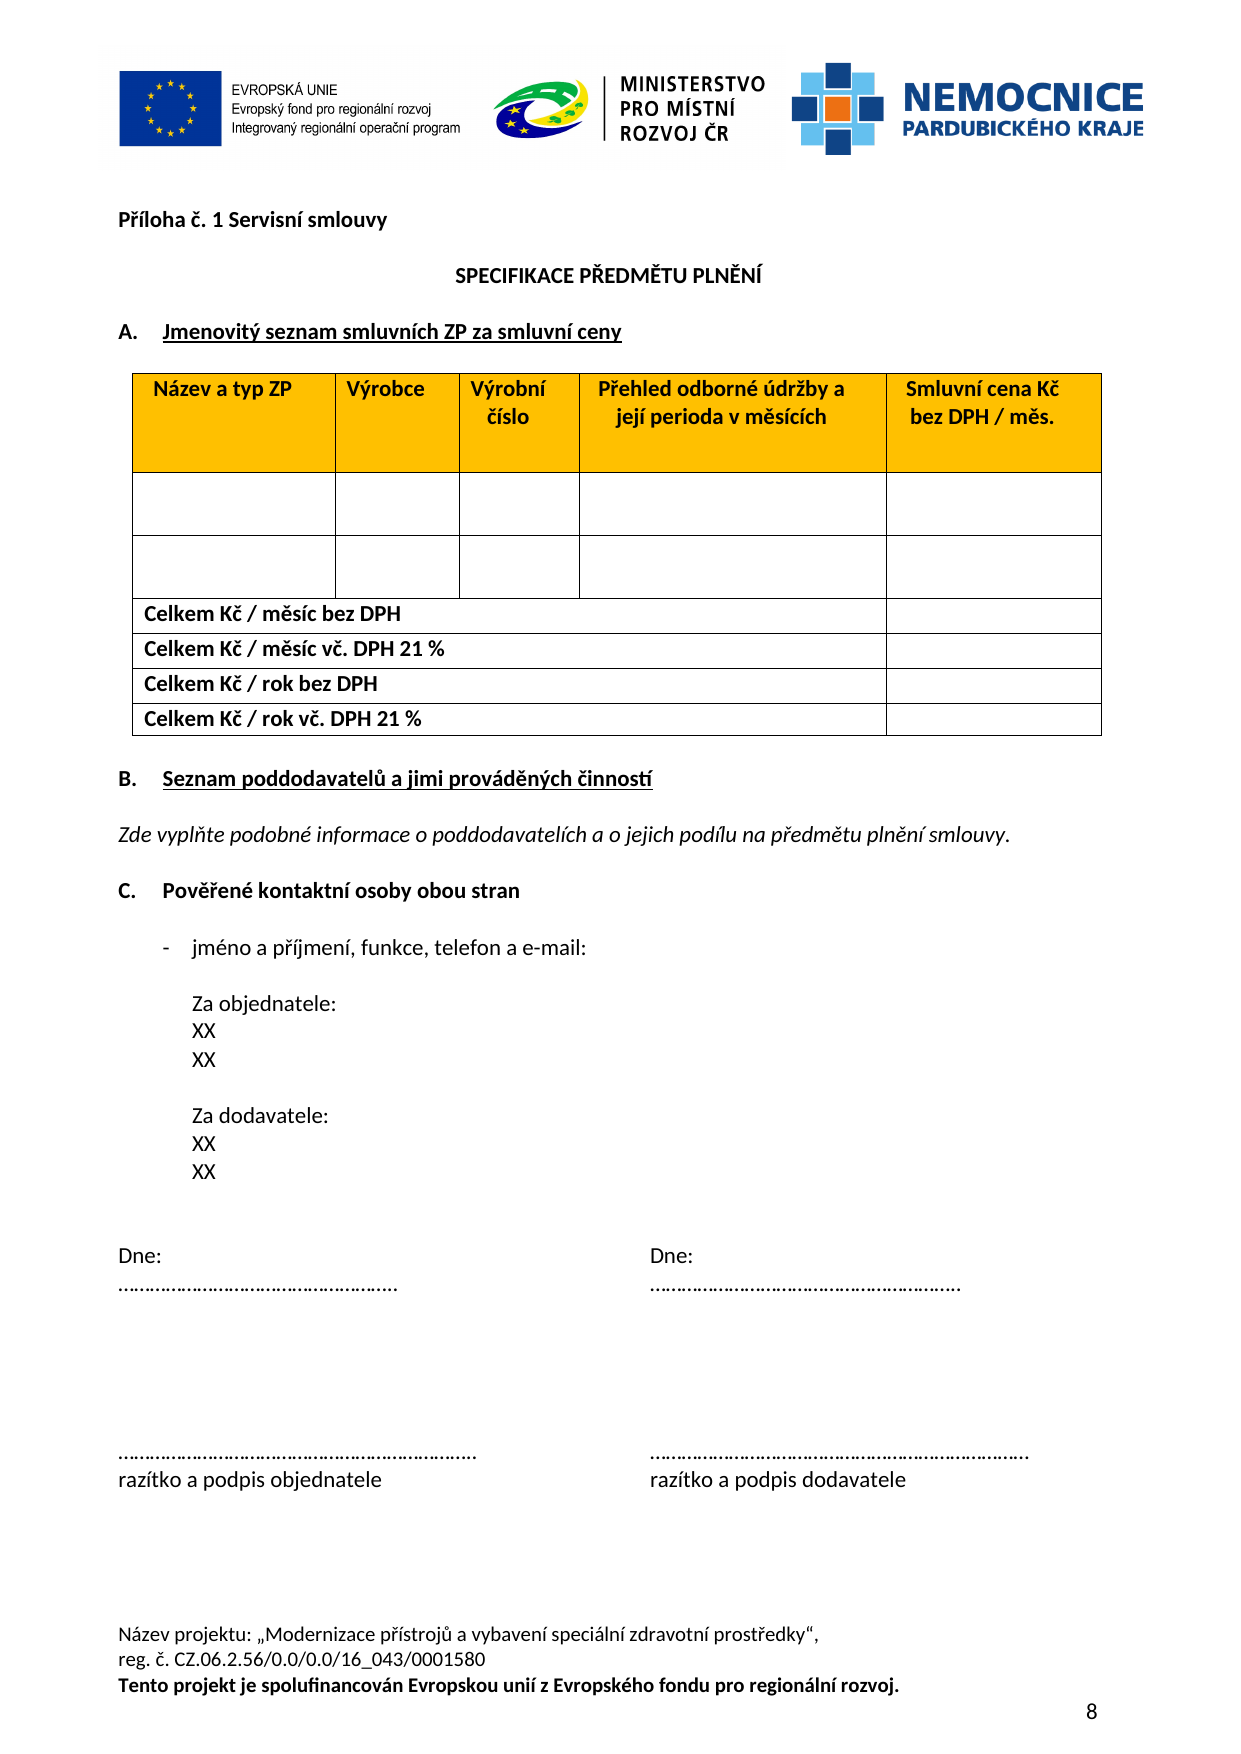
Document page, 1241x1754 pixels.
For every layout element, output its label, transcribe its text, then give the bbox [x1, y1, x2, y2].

text B. Seznam poddodavatelů a jimi prováděných činností [118, 764, 1099, 792]
text XX [118, 1129, 1099, 1157]
table_header Název a typ ZP [133, 374, 335, 472]
table_cell [336, 536, 459, 598]
table_cell [580, 473, 886, 535]
text …………………………………………….. ………………………………………………….. [118, 1269, 1099, 1297]
table_cell Celkem Kč / měsíc bez DPH [133, 599, 886, 633]
table_cell Celkem Kč / měsíc vč. DPH 21 % [133, 634, 886, 668]
table_cell [887, 473, 1101, 535]
text - jméno a příjmení, funkce, telefon a e-mail: [118, 933, 1099, 961]
table_cell [460, 473, 579, 535]
table_header Přehled odborné údržby a její perioda v měsících [580, 374, 886, 472]
text XX [118, 1157, 1099, 1185]
table_cell [887, 634, 1101, 668]
table_header Výrobce [336, 374, 459, 472]
table_cell [887, 536, 1101, 598]
picture [97, 45, 787, 171]
table_cell [336, 473, 459, 535]
text Příloha č. 1 Servisní smlouvy [118, 205, 1099, 233]
text Za dodavatele: [118, 1101, 1099, 1129]
text SPECIFIKACE PŘEDMĚTU PLNĚNÍ [118, 261, 1099, 289]
table_cell Celkem Kč / rok vč. DPH 21 % [133, 704, 886, 735]
picture [790, 61, 1144, 156]
text Za objednatele: [118, 989, 1099, 1017]
text ………………………………………………………….. ……………………………………………………………… [118, 1437, 1099, 1465]
table_cell [133, 473, 335, 535]
text C. Pověřené kontaktní osoby obou stran [118, 877, 1099, 904]
text razítko a podpis objednatele razítko a podpis dodavatele [118, 1465, 1099, 1493]
text Dne: Dne: [118, 1241, 1099, 1269]
table_header Výrobní číslo [460, 374, 579, 472]
table_cell Celkem Kč / rok bez DPH [133, 669, 886, 703]
table_cell [887, 599, 1101, 633]
table_cell [460, 536, 579, 598]
text Zde vyplňte podobné informace o poddodavatelích a o jejich podílu na předmětu plnění smlouvy. [118, 821, 1099, 848]
text XX [118, 1045, 1099, 1073]
text A. Jmenovitý seznam smluvních ZP za smluvní ceny [118, 317, 1099, 345]
table_cell [887, 704, 1101, 735]
table_cell [133, 536, 335, 598]
table_cell [887, 669, 1101, 703]
table_header Smluvní cena Kč bez DPH / měs. [887, 374, 1101, 472]
text XX [118, 1017, 1099, 1045]
table_cell [580, 536, 886, 598]
